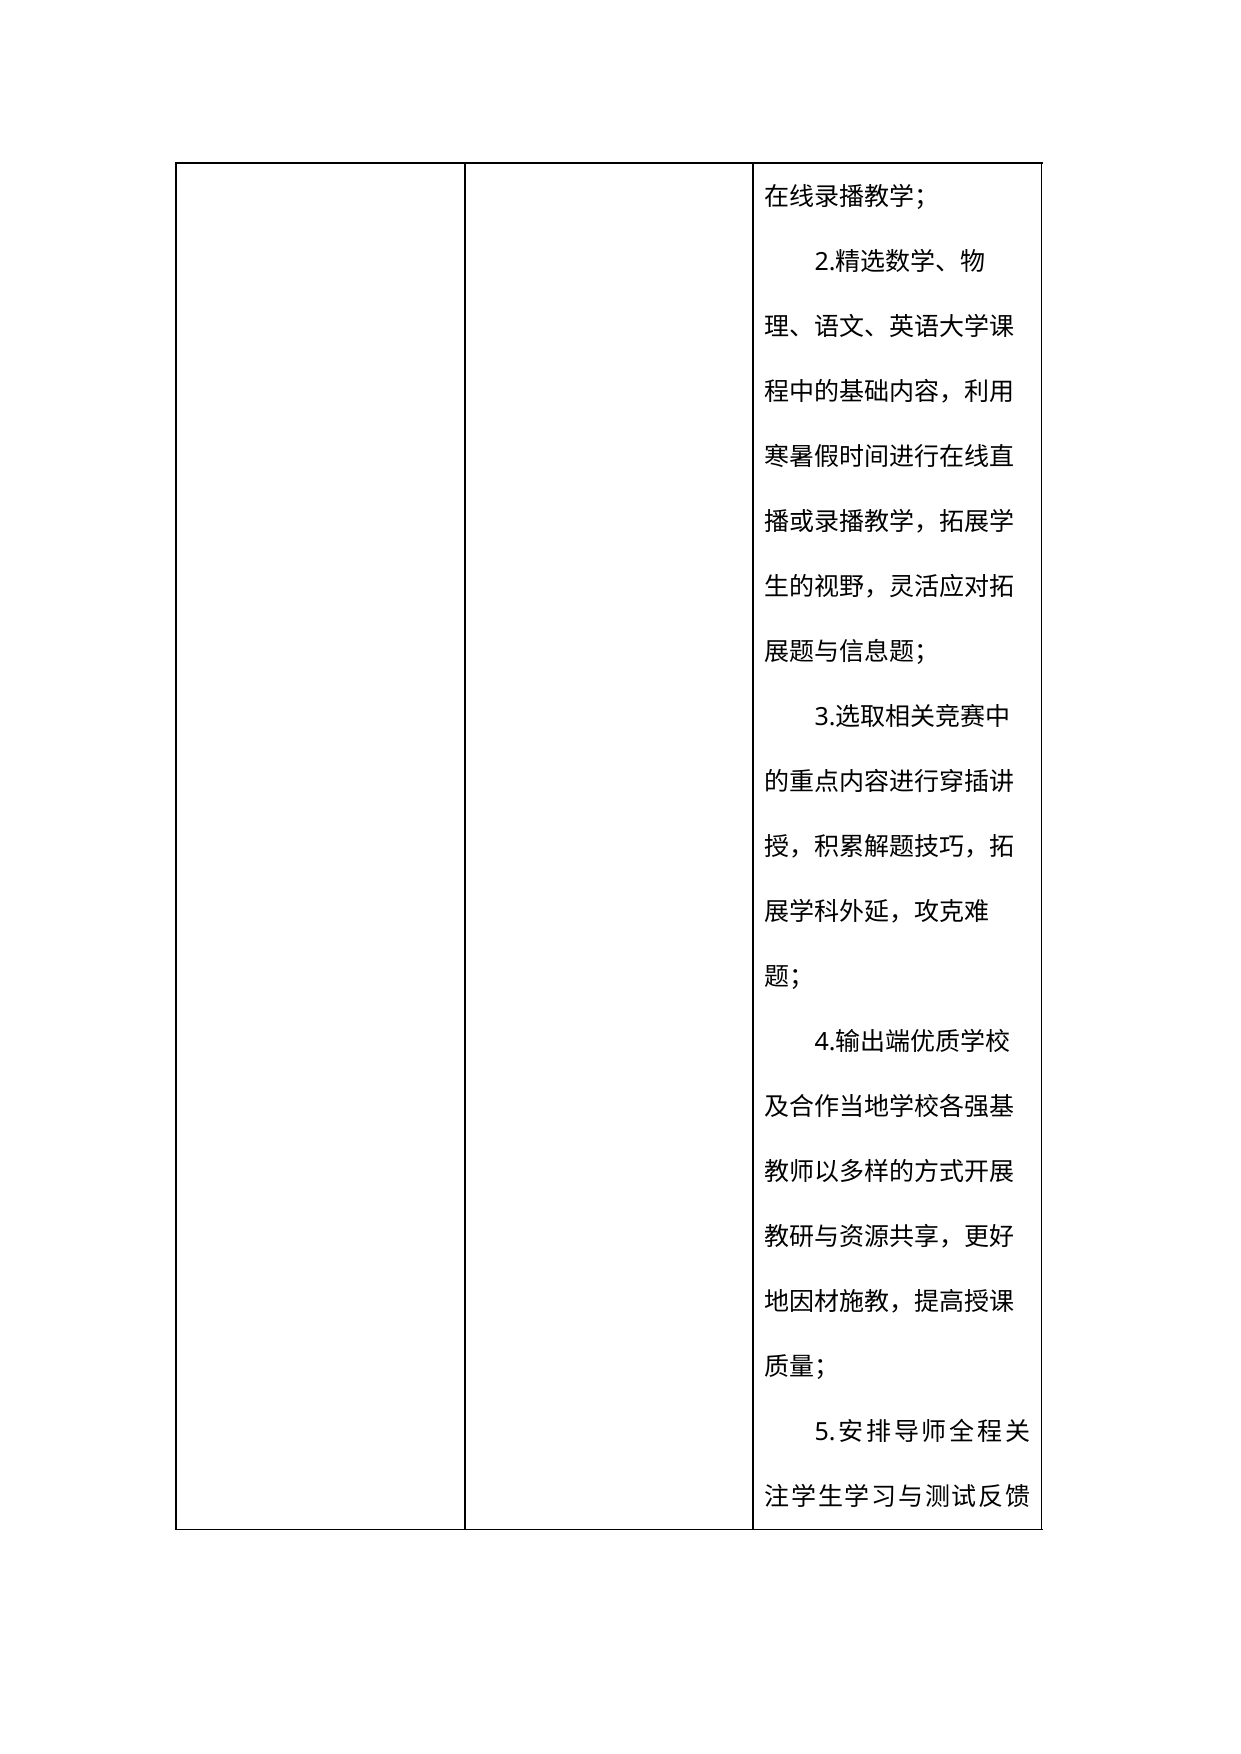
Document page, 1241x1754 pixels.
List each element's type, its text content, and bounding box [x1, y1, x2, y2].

table_cell [466, 164, 752, 1528]
table_cell 1 [177, 164, 464, 1528]
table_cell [754, 164, 1041, 1528]
